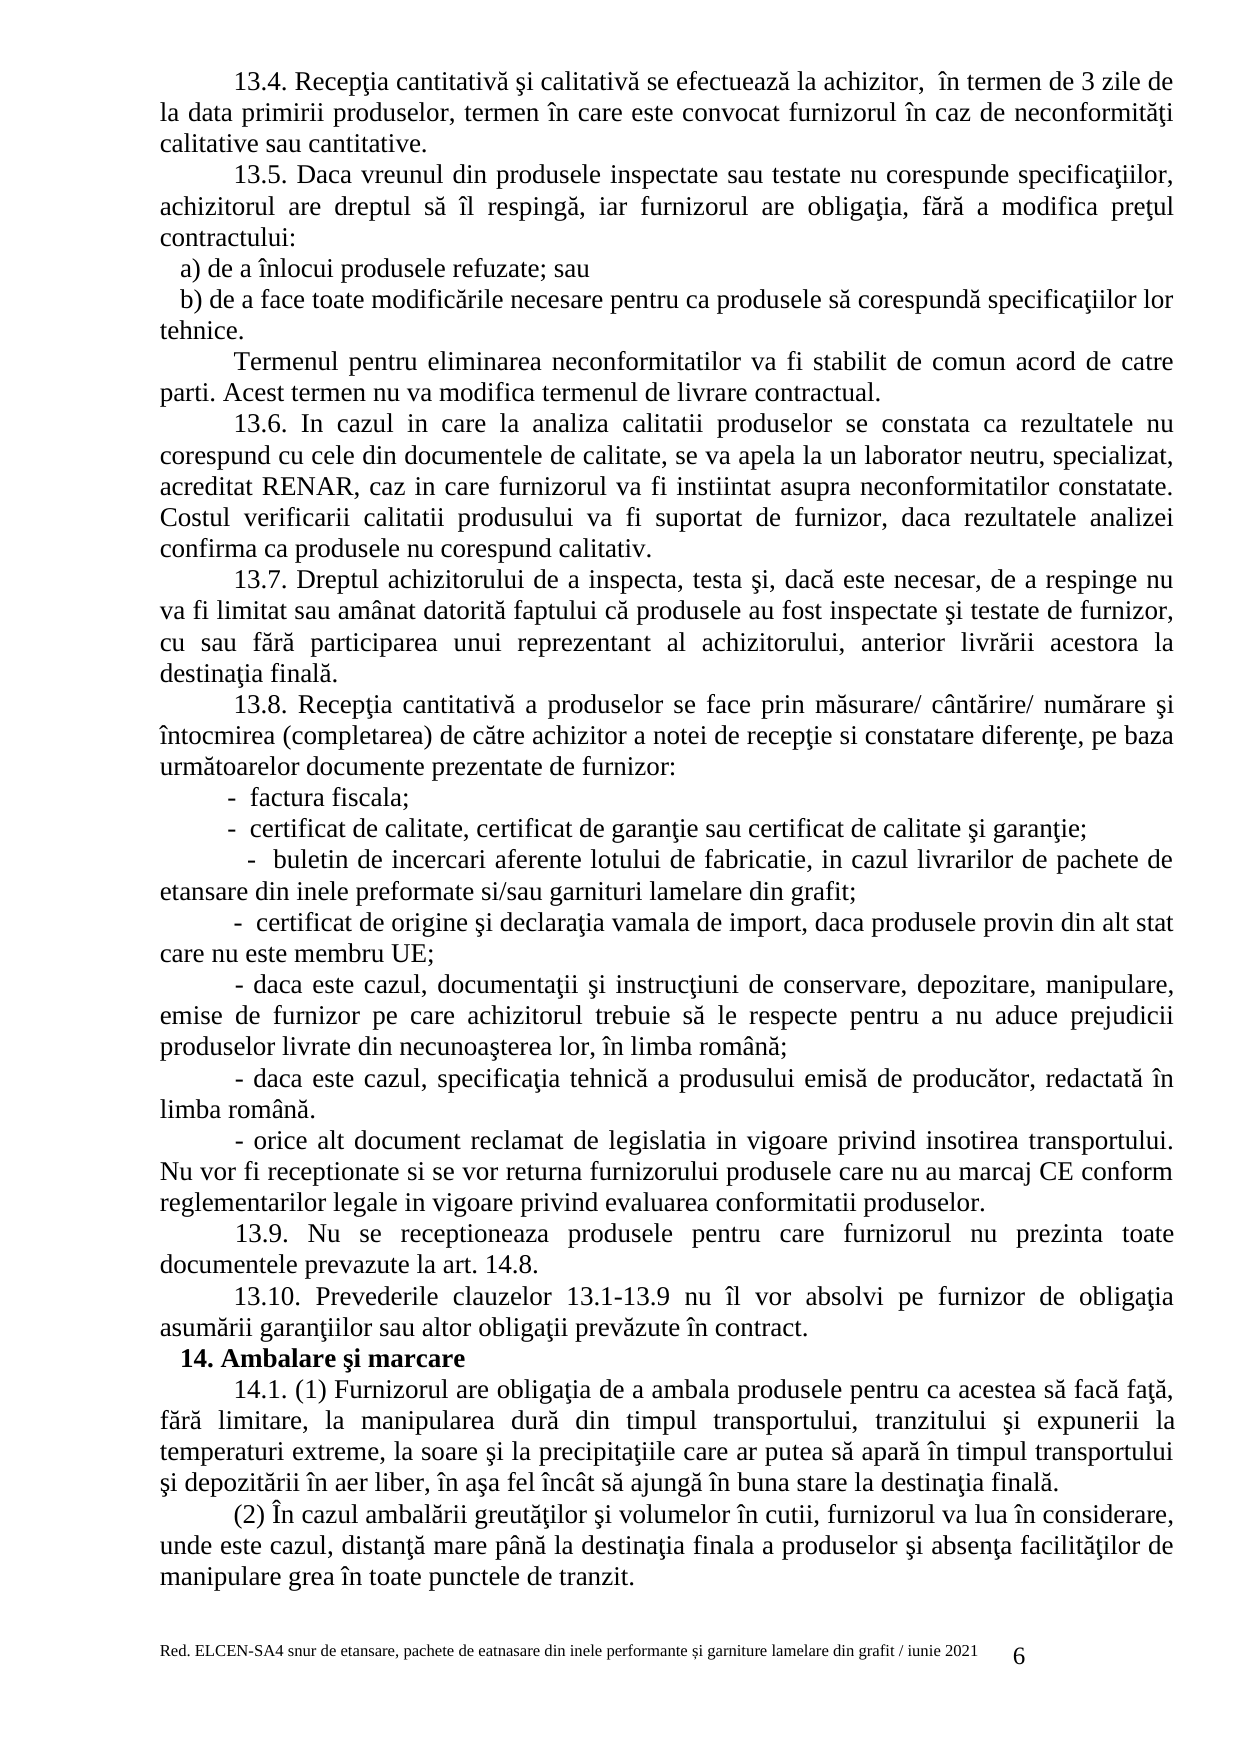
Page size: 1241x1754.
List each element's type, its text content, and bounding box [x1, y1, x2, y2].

text 14. Ambalare şi marcare [159, 1342, 1175, 1373]
text a) de a înlocui produsele refuzate; sau [159, 252, 1175, 283]
text - buletin de incercari aferente lotului de fabricatie, in cazul livrarilor de pachete de etansare din inele preformate si/sau garnituri lamelare din grafit; [159, 844, 1175, 906]
text 13.5. Daca vreunul din produsele inspectate sau testate nu corespunde specificaţiilor, achizitorul are dreptul să îl respingă, iar furnizorul are obligaţia, fără a modifica preţul contractului: [159, 158, 1175, 252]
text - daca este cazul, specificaţia tehnică a produsului emisă de producător, redactată în limba română. [159, 1062, 1175, 1124]
text 13.6. In cazul in care la analiza calitatii produselor se constata ca rezultatele nu corespund cu cele din documentele de calitate, se va apela la un laborator neutru, specializat, acreditat RENAR, caz in care furnizorul va fi instiintat asupra neconformitatilor constatate. Costul verificarii calitatii produsului va fi suportat de furnizor, daca rezultatele analizei confirma ca produsele nu corespund calitativ. [159, 408, 1175, 563]
text 13.4. Recepţia cantitativă şi calitativă se efectuează la achizitor, în termen de 3 zile de la data primirii produselor, termen în care este convocat furnizorul în caz de neconformităţi calitative sau cantitative. [159, 65, 1175, 158]
text - certificat de calitate, certificat de garanţie sau certificat de calitate şi garanţie; [159, 812, 1175, 844]
text 13.10. Prevederile clauzelor 13.1-13.9 nu îl vor absolvi pe furnizor de obligaţia asumării garanţiilor sau altor obligaţii prevăzute în contract. [159, 1280, 1175, 1342]
text 13.9. Nu se receptioneaza produsele pentru care furnizorul nu prezinta toate documentele prevazute la art. 14.8. [159, 1217, 1175, 1280]
text (2) În cazul ambalării greutăţilor şi volumelor în cutii, furnizorul va lua în considerare, unde este cazul, distanţă mare până la destinaţia finala a produselor şi absenţa facilităţilor de manipulare grea în toate punctele de tranzit. [159, 1498, 1175, 1591]
text - daca este cazul, documentaţii şi instrucţiuni de conservare, depozitare, manipulare, emise de furnizor pe care achizitorul trebuie să le respecte pentru a nu aduce prejudicii produselor livrate din necunoaşterea lor, în limba română; [159, 968, 1175, 1062]
text 13.8. Recepţia cantitativă a produselor se face prin măsurare/ cântărire/ numărare şi întocmirea (completarea) de către achizitor a notei de recepţie si constatare diferenţe, pe baza următoarelor documente prezentate de furnizor: [159, 688, 1175, 781]
text b) de a face toate modificările necesare pentru ca produsele să corespundă specificaţiilor lor tehnice. [159, 283, 1175, 345]
text - factura fiscala; [159, 781, 1175, 812]
text 13.7. Dreptul achizitorului de a inspecta, testa şi, dacă este necesar, de a respinge nu va fi limitat sau amânat datorită faptului că produsele au fost inspectate şi testate de furnizor, cu sau fără participarea unui reprezentant al achizitorului, anterior livrării acestora la destinaţia finală. [159, 563, 1175, 688]
text Termenul pentru eliminarea neconformitatilor va fi stabilit de comun acord de catre parti. Acest termen nu va modifica termenul de livrare contractual. [159, 345, 1175, 408]
text - certificat de origine şi declaraţia vamala de import, daca produsele provin din alt stat care nu este membru UE; [159, 906, 1175, 968]
text - orice alt document reclamat de legislatia in vigoare privind insotirea transportului. Nu vor fi receptionate si se vor returna furnizorului produsele care nu au marcaj CE conform reglementarilor legale in vigoare privind evaluarea conformitatii produselor. [159, 1124, 1175, 1217]
text 14.1. (1) Furnizorul are obligaţia de a ambala produsele pentru ca acestea să facă faţă, fără limitare, la manipularea dură din timpul transportului, tranzitului şi expunerii la temperaturi extreme, la soare şi la precipitaţiile care ar putea să apară în timpul transportului şi depozitării în aer liber, în aşa fel încât să ajungă în buna stare la destinaţia finală. [159, 1373, 1175, 1498]
